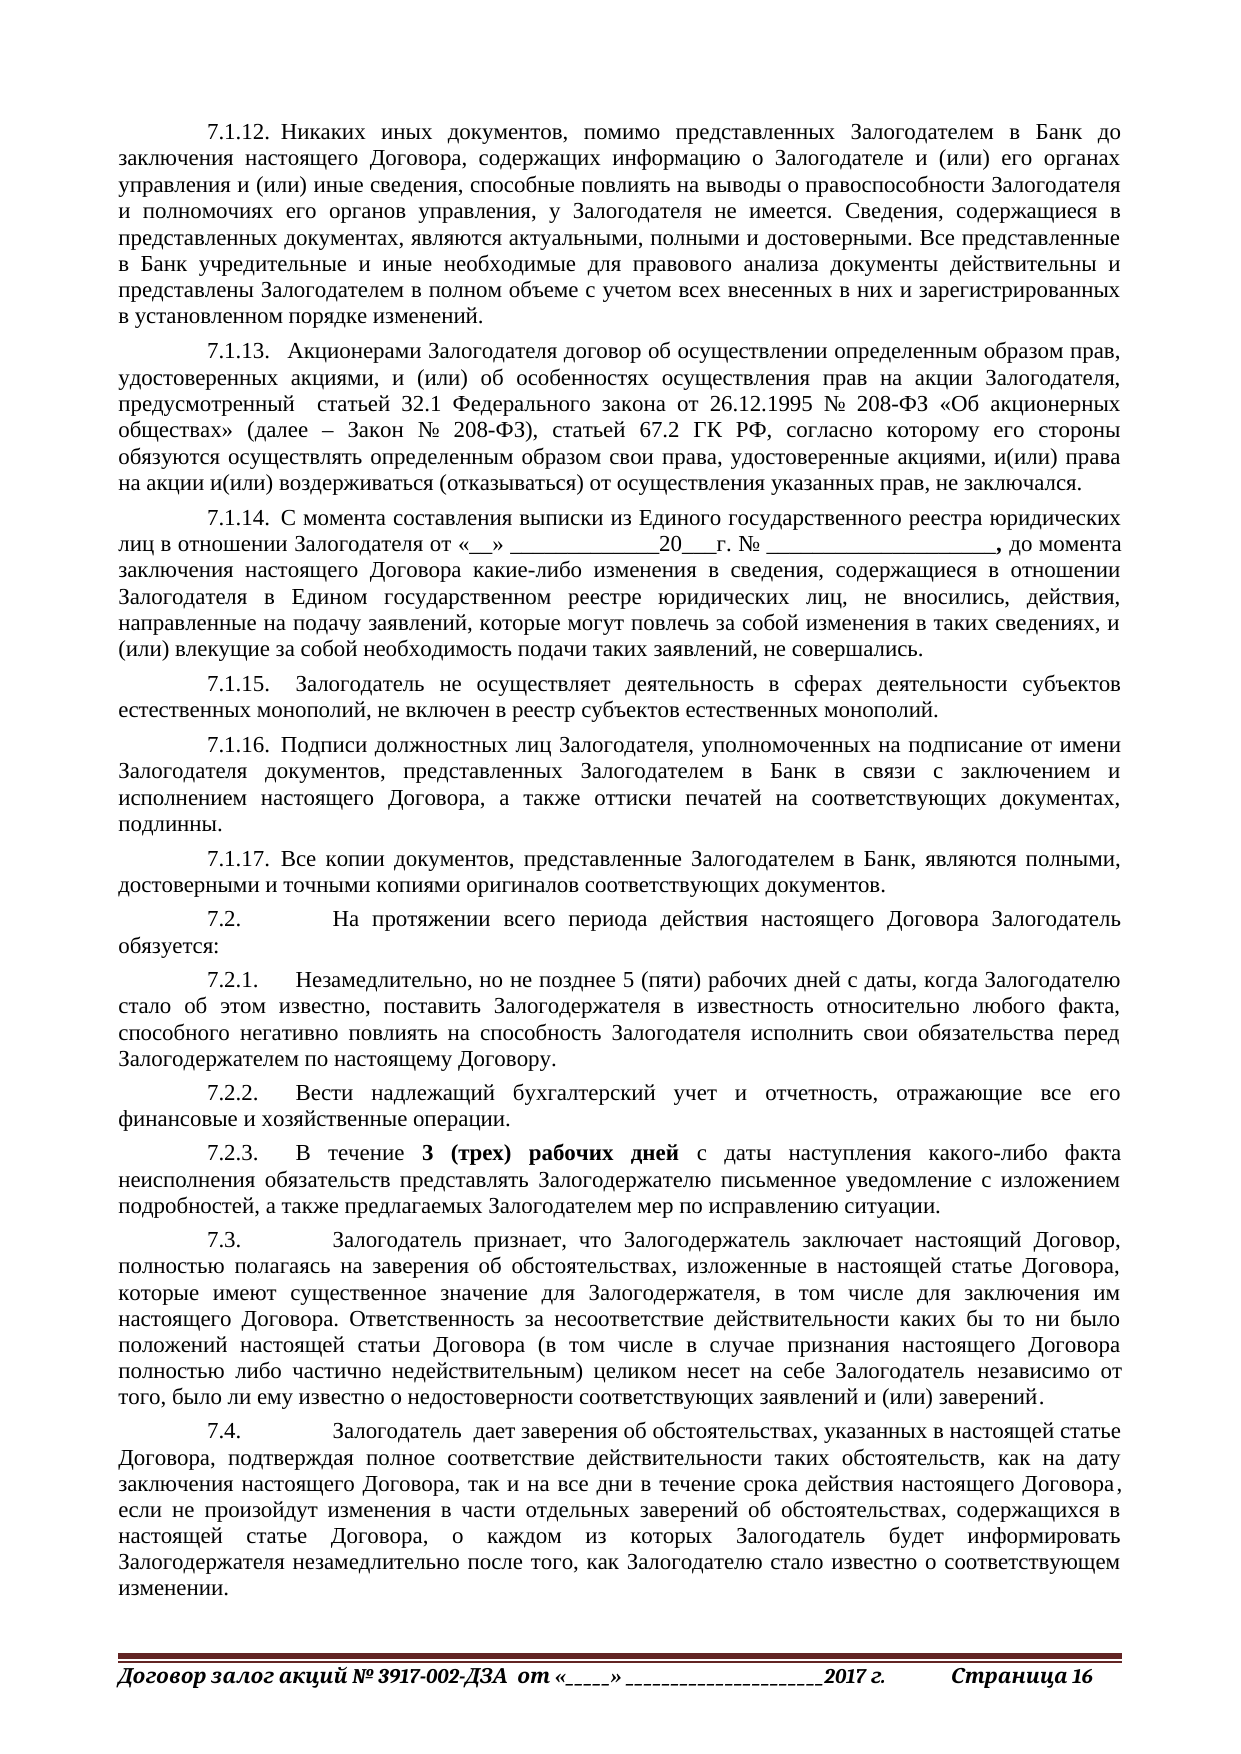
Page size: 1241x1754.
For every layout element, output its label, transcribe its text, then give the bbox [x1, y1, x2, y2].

list Никаких иных документов, помимо представленных Залогодателем в Банк до заключения настоящего Договора, содержащих информацию о Залогодателе и (или) его органах управления и (или) иные сведения, способные повлиять на выводы о правоспособности Залогодателя и полномочиях его органов управления, у Залогодателя не имеется. Сведения, содержащиеся в представленных документах, являются актуальными, полными и достоверными. Все представленные в Банк учредительные и иные необходимые для правового анализа документы действительны и представлены Залогодателем в полном объеме с учетом всех внесенных в них и зарегистрированных в установленном порядке изменений. [118, 118, 1122, 329]
list Залогодатель дает заверения об обстоятельствах, указанных в настоящей статье Договора, подтверждая полное соответствие действительности таких обстоятельств, как на дату заключения настоящего Договора, так и на все дни в течение срока действия настоящего Договора, если не произойдут изменения в части отдельных заверений об обстоятельствах, содержащихся в настоящей статье Договора, о каждом из которых Залогодатель будет информировать Залогодержателя незамедлительно после того, как Залогодателю стало известно о соответствующем изменении. [118, 1418, 1122, 1601]
list На протяжении всего периода действия настоящего Договора Залогодатель обязуется: [118, 906, 1122, 958]
list Вести надлежащий бухгалтерский учет и отчетность, отражающие все его финансовые и хозяйственные операции. [118, 1079, 1122, 1132]
list Все копии документов, представленные Залогодателем в Банк, являются полными, достоверными и точными копиями оригиналов соответствующих документов. [118, 845, 1122, 898]
list Подписи должностных лиц Залогодателя, уполномоченных на подписание от имени Залогодателя документов, представленных Залогодателем в Банк в связи с заключением и исполнением настоящего Договора, а также оттиски печатей на соответствующих документах, подлинны. [118, 731, 1122, 837]
list В течение 3 (трех) рабочих дней с даты наступления какого-либо факта неисполнения обязательств представлять Залогодержателю письменное уведомление с изложением подробностей, а также предлагаемых Залогодателем мер по исправлению ситуации. [118, 1140, 1122, 1218]
list Незамедлительно, но не позднее 5 (пяти) рабочих дней с даты, когда Залогодателю стало об этом известно, поставить Залогодержателя в известность относительно любого факта, способного негативно повлиять на способность Залогодателя исполнить свои обязательства перед Залогодержателем по настоящему Договору. [118, 967, 1122, 1071]
list Акционерами Залогодателя договор об осуществлении определенным образом прав, удостоверенных акциями, и (или) об особенностях осуществления прав на акции Залогодателя, предусмотренный статьей 32.1 Федерального закона от 26.12.1995 № 208-ФЗ «Об акционерных обществах» (далее – Закон № 208-ФЗ), статьей 67.2 ГК РФ, согласно которому его стороны обязуются осуществлять определенным образом свои права, удостоверенные акциями, и(или) права на акции и(или) воздерживаться (отказываться) от осуществления указанных прав, не заключался. [118, 337, 1122, 495]
list Залогодатель не осуществляет деятельность в сферах деятельности субъектов естественных монополий, не включен в реестр субъектов естественных монополий. [118, 670, 1122, 723]
list С момента составления выписки из Единого государственного реестра юридических лиц в отношении Залогодателя от «__» _____________20___г. № ____________________, до момента заключения настоящего Договора какие-либо изменения в сведения, содержащиеся в отношении Залогодателя в Едином государственном реестре юридических лиц, не вносились, действия, направленные на подачу заявлений, которые могут повлечь за собой изменения в таких сведениях, и (или) влекущие за собой необходимость подачи таких заявлений, не совершались. [118, 504, 1122, 662]
list Залогодатель признает, что Залогодержатель заключает настоящий Договор, полностью полагаясь на заверения об обстоятельствах, изложенные в настоящей статье Договора, которые имеют существенное значение для Залогодержателя, в том числе для заключения им настоящего Договора. Ответственность за несоответствие действительности каких бы то ни было положений настоящей статьи Договора (в том числе в случае признания настоящего Договора полностью либо частично недействительным) целиком несет на себе Залогодатель независимо от того, было ли ему известно о недостоверности соответствующих заявлений и (или) заверений. [118, 1227, 1122, 1409]
